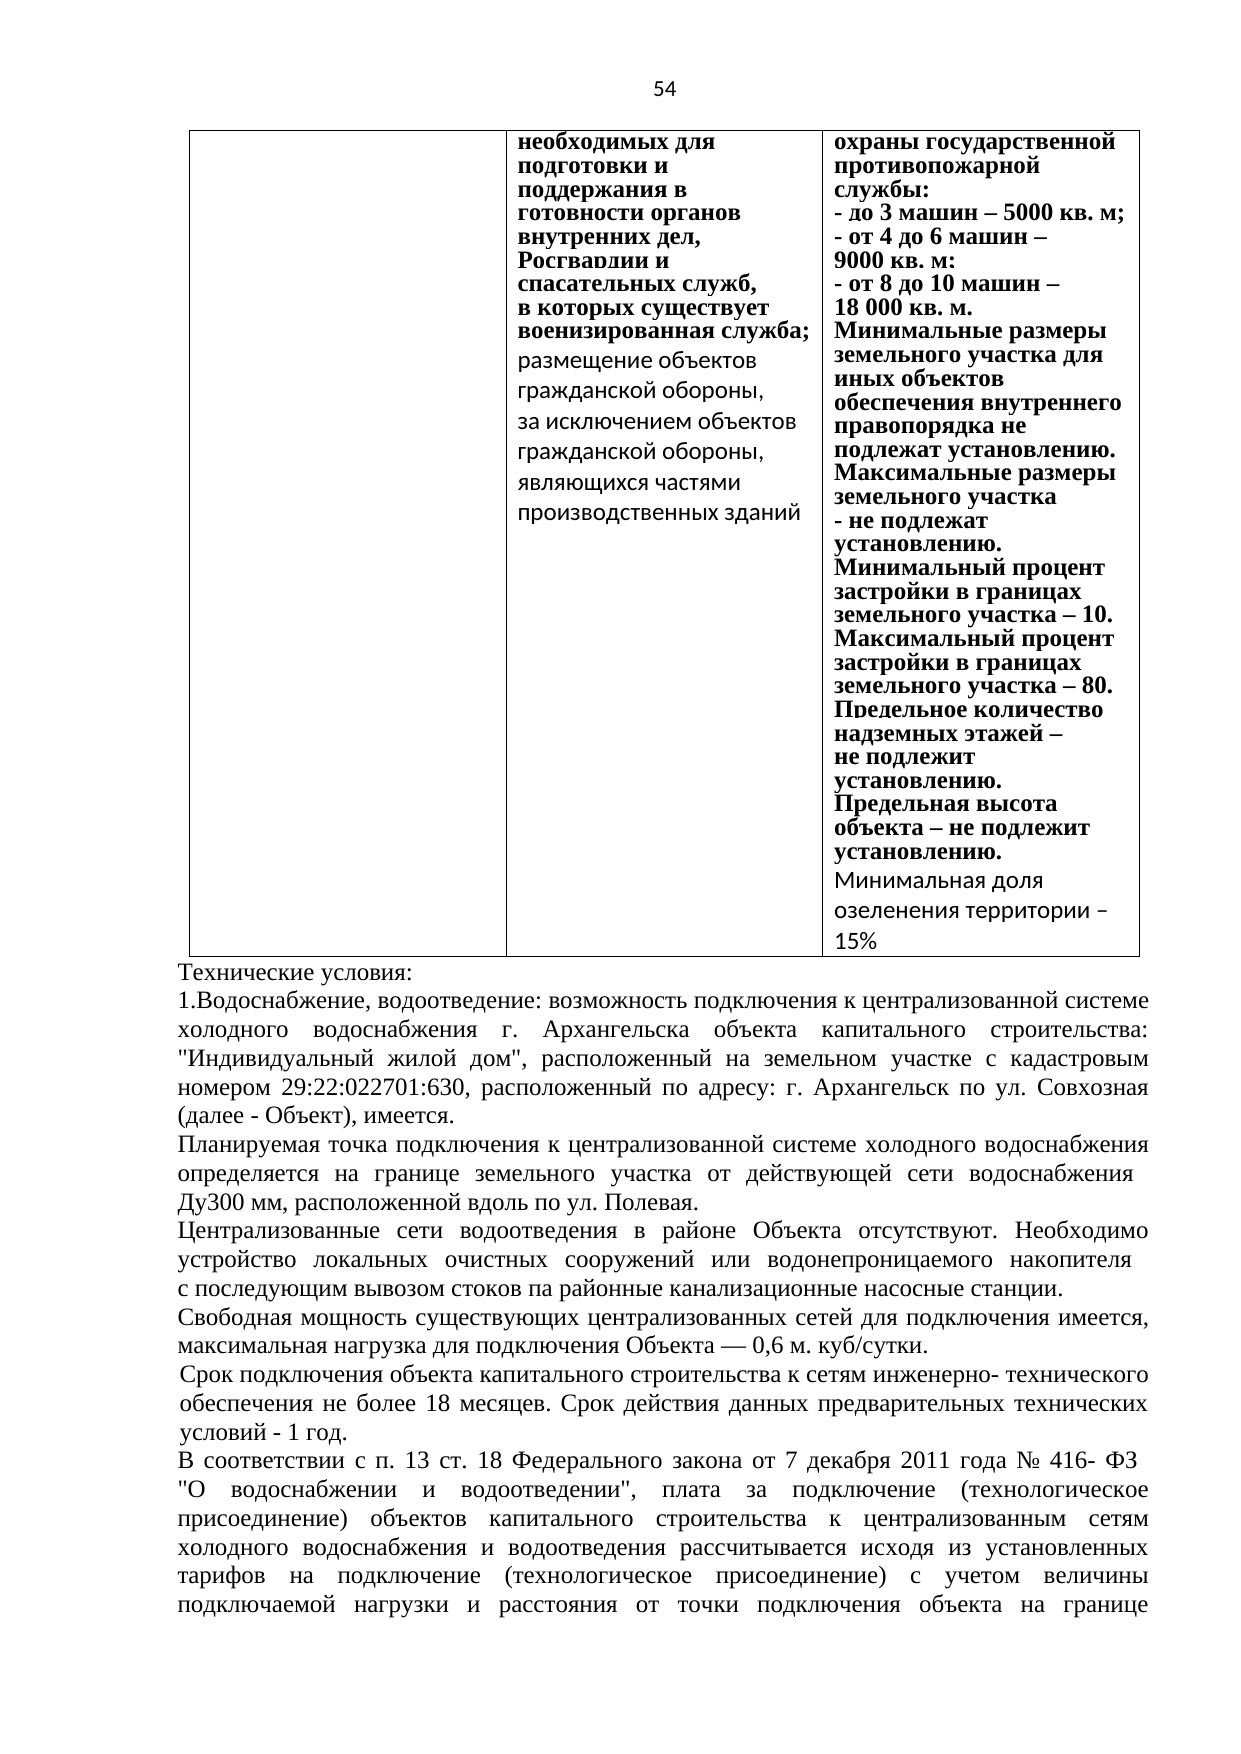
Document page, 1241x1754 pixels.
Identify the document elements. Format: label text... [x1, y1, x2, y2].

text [177, 1445, 1149, 1618]
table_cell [190, 131, 506, 956]
text 1.Водоснабжение, водоотведение: возможность подключения к централизованной системе холодного водоснабжения г. Архангельска объекта капитального строительства: "Индивидуальный жилой дом", расположенный на земельном участке с кадастровым номером 29:22:022701:630, расположенный по адресу: г. Архангельск по ул. Совхозная (далее - Объект), имеется. [177, 985, 1149, 1129]
text Технические условия: [177, 957, 1152, 985]
text Планируемая точка подключения к централизованной системе холодного водоснабжения определяется на границе земельного участка от действующей сети водоснабжения Ду300 мм, расположенной вдоль по ул. Полевая. [177, 1129, 1149, 1215]
text Срок подключения объекта капитального строительства к сетям инженерно- технического обеспечения не более 18 месяцев. Срок действия данных предварительных технических условий - 1 год. [179, 1359, 1149, 1445]
text Свободная мощность существующих централизованных сетей для подключения имеется, максимальная нагрузка для подключения Объекта — 0,6 м. куб/сутки. [177, 1302, 1149, 1359]
text Централизованные сети водоотведения в районе Объекта отсутствуют. Необходимо устройство локальных очистных сооружений или водонепроницаемого накопителя с последующим вывозом стоков па районные канализационные насосные станции. [177, 1215, 1149, 1302]
